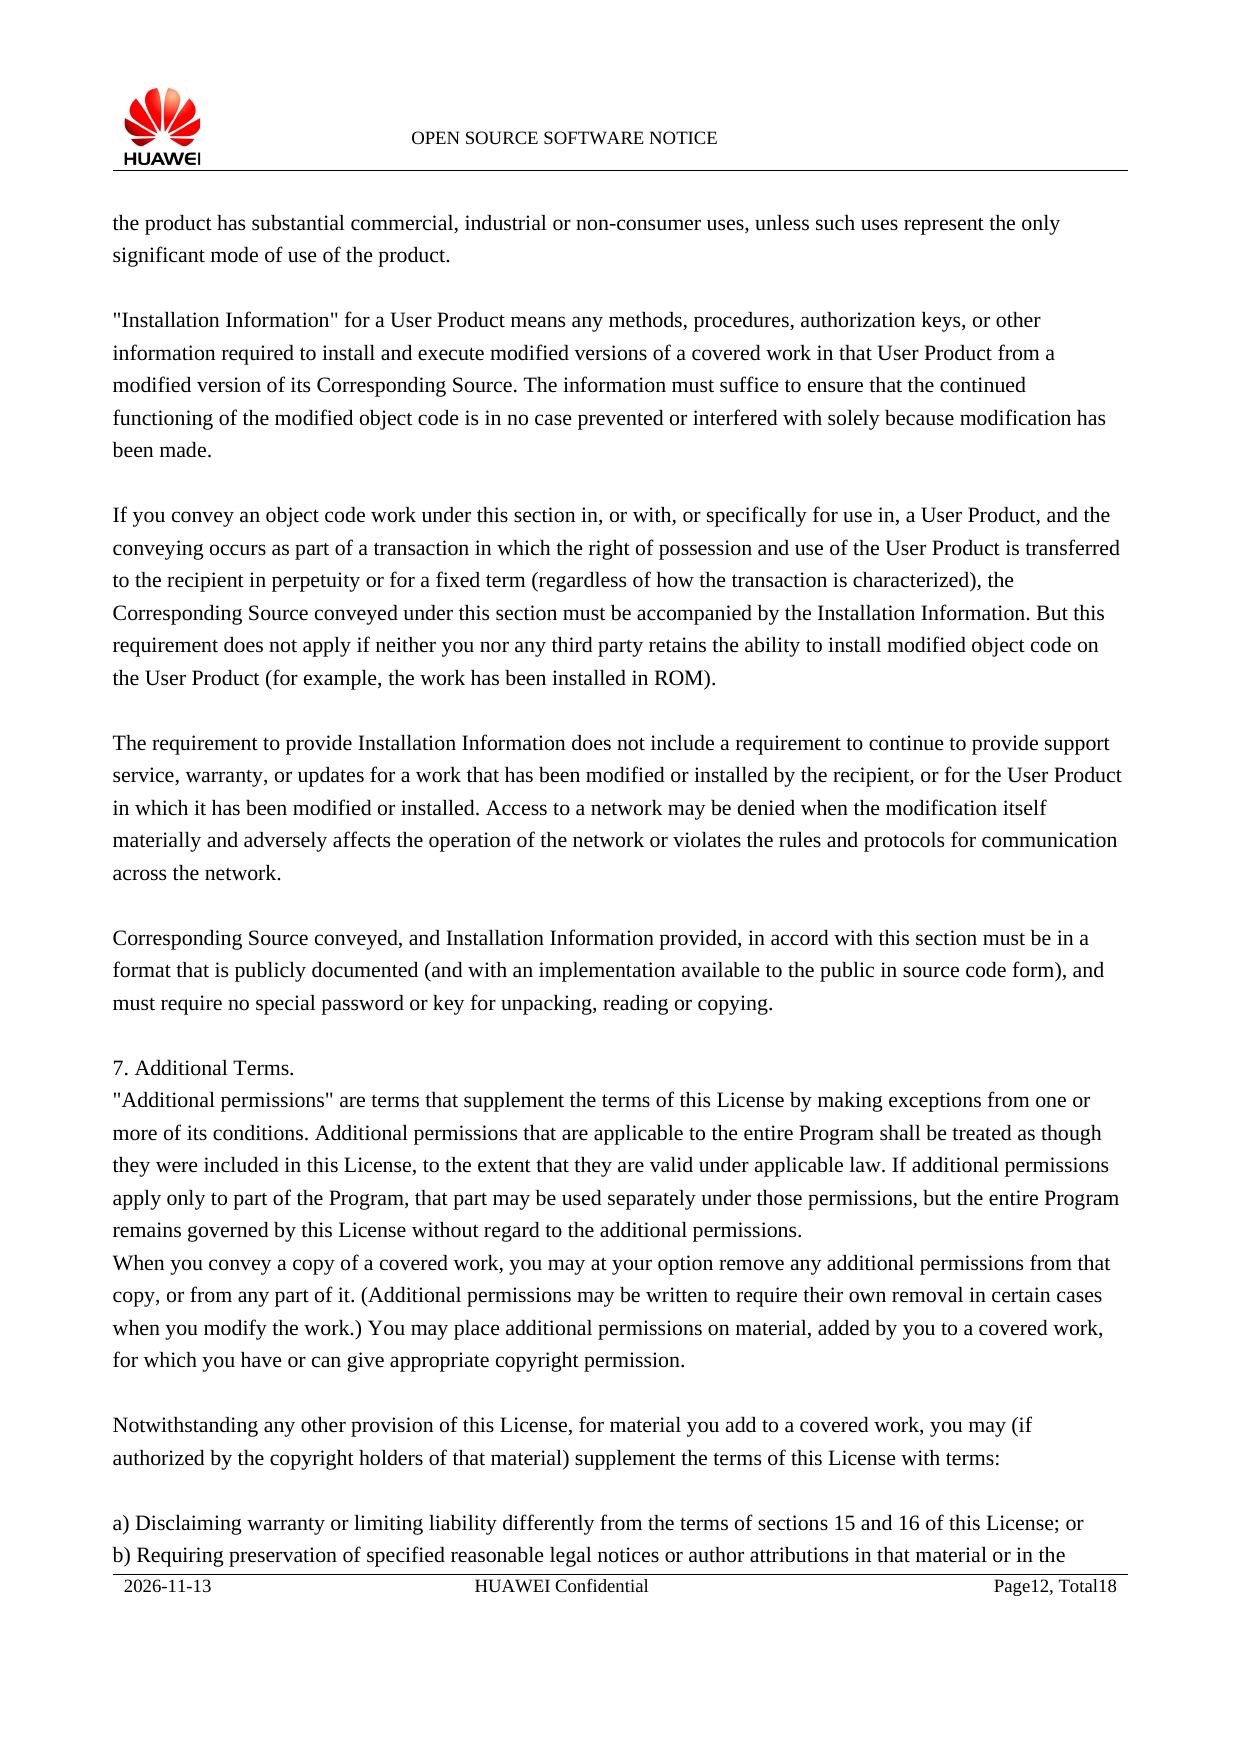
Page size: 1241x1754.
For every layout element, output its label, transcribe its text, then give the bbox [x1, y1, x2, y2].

picture [124, 88, 201, 165]
